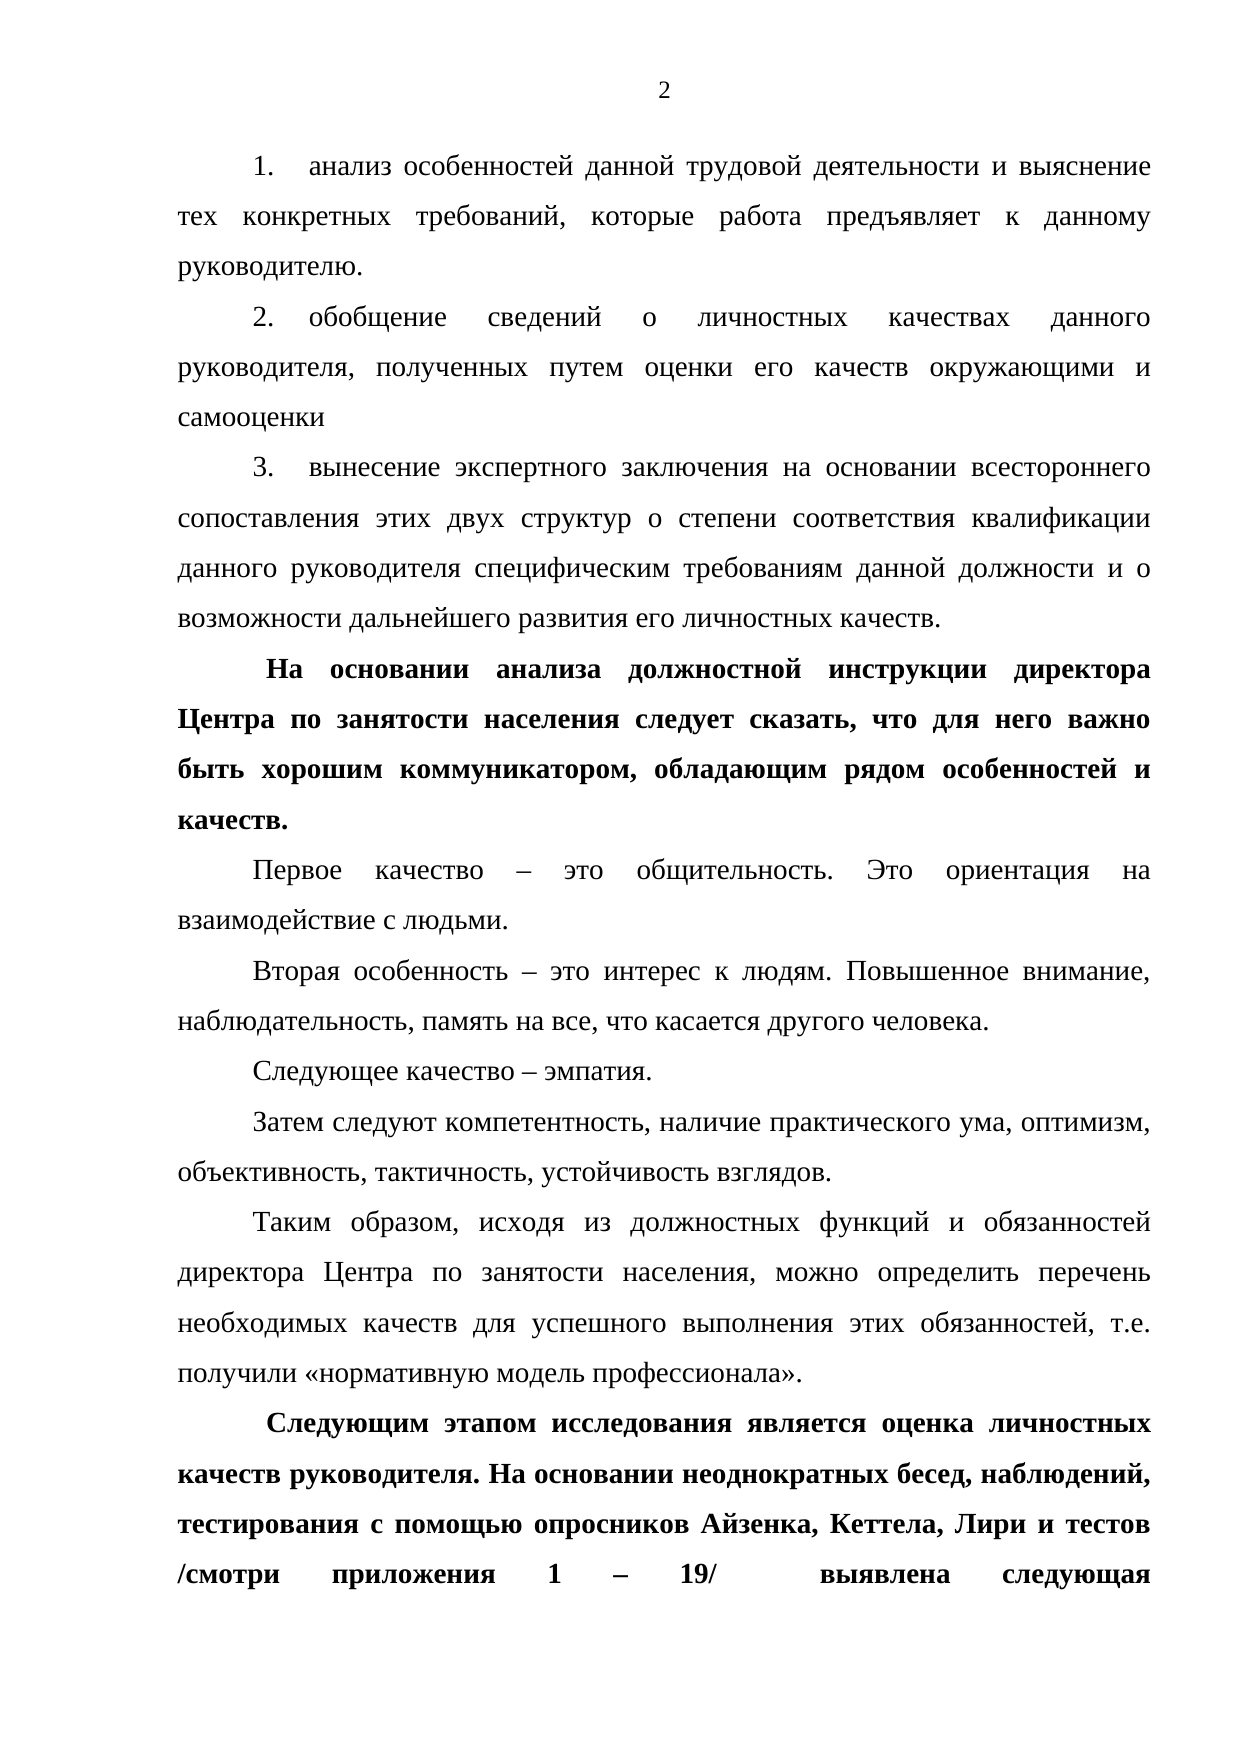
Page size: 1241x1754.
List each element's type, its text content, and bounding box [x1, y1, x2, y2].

text Первое качество – это общительность. Это ориентация на взаимодействие с людьми. [177, 852, 1152, 936]
text Таким образом, исходя из должностных функций и обязанностей директора Центра по занятости населения, можно определить перечень необходимых качеств для успешного выполнения этих обязанностей, т.е. получили «нормативную модель профессионала». [177, 1204, 1152, 1389]
list анализ особенностей данной трудовой деятельности и выяснение тех конкретных требований, которые работа предъявляет к данному руководителю. [177, 148, 1152, 282]
text Вторая особенность – это интерес к людям. Повышенное внимание, наблюдательность, память на все, что касается другого человека. [177, 953, 1152, 1037]
text На основании анализа должностной инструкции директора Центра по занятости населения следует сказать, что для него важно быть хорошим коммуникатором, обладающим рядом особенностей и качеств. [177, 651, 1152, 835]
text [177, 1406, 1152, 1590]
text Затем следуют компетентность, наличие практического ума, оптимизм, объективность, тактичность, устойчивость взглядов. [177, 1104, 1152, 1187]
list обобщение сведений о личностных качествах данного руководителя, полученных путем оценки его качеств окружающими и самооценки [177, 299, 1152, 433]
list вынесение экспертного заключения на основании всестороннего сопоставления этих двух структур о степени соответствия квалификации данного руководителя специфическим требованиям данной должности и о возможности дальнейшего развития его личностных качеств. [177, 449, 1152, 634]
text Следующее качество – эмпатия. [177, 1053, 1152, 1087]
